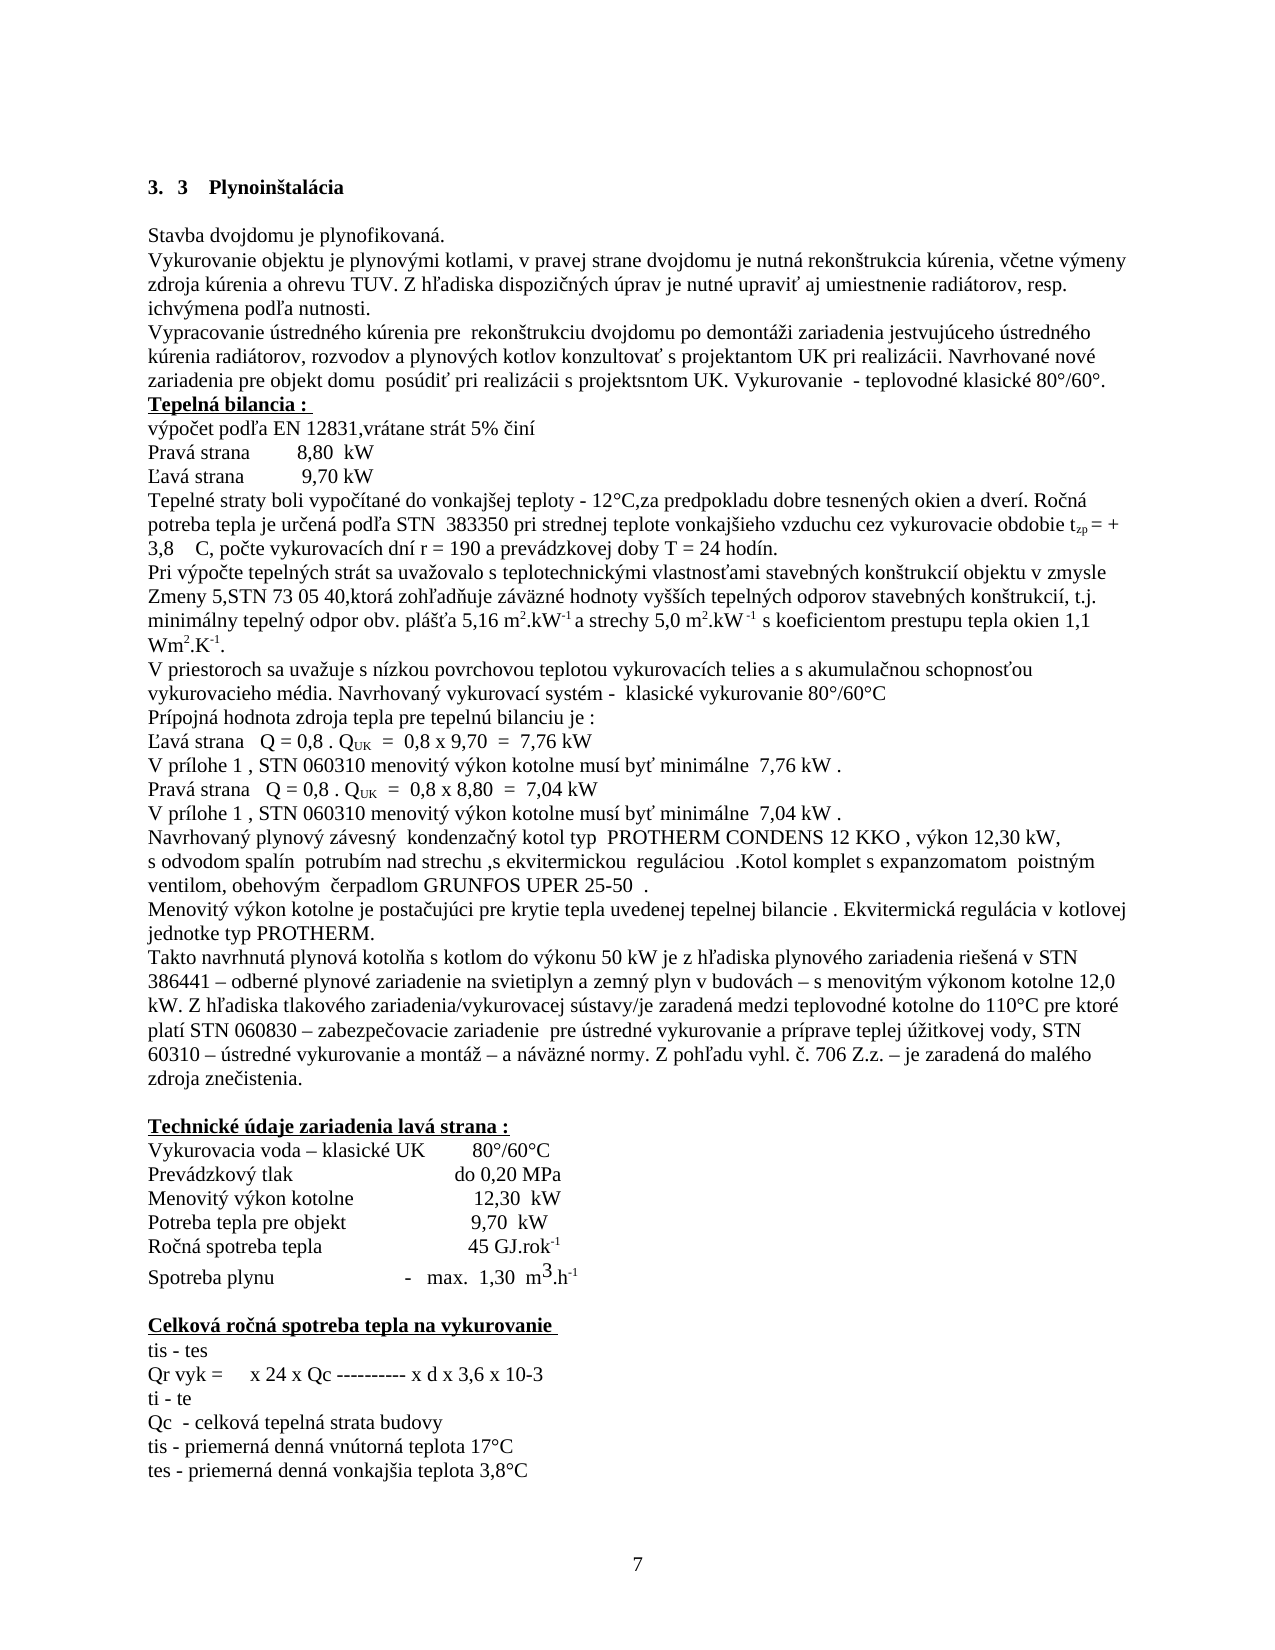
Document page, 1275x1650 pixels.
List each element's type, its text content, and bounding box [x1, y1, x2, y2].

text Vypracovanie ústredného kúrenia pre rekonštrukciu dvojdomu po demontáži zariadenia jestvujúceho ústredného kúrenia radiátorov, rozvodov a plynových kotlov konzultovať s projektantom UK pri realizácii. Navrhované nové zariadenia pre objekt domu posúdiť pri realizácii s projektsntom UK. Vykurovanie - teplovodné klasické 80°/60°. [148, 320, 1127, 392]
text Vykurovacia voda – klasické UK 80°/60°C [148, 1138, 1127, 1162]
text Pri výpočte tepelných strát sa uvažovalo s teplotechnickými vlastnosťami stavebných konštrukcií objektu v zmysle Zmeny 5,STN 73 05 40,ktorá zohľadňuje záväzné hodnoty vyšších tepelných odporov stavebných konštrukcií, t.j. minimálny tepelný odpor obv. plášťa 5,16 m2.kW-1 a strechy 5,0 m2.kW -1 s koeficientom prestupu tepla okien 1,1 Wm2.K-1. [148, 560, 1127, 657]
text Ľavá strana Q = 0,8 . QUK = 0,8 x 9,70 = 7,76 kW [148, 729, 1127, 753]
text Menovitý výkon kotolne 12,30 kW [148, 1186, 1127, 1210]
text Takto navrhnutá plynová kotolňa s kotlom do výkonu 50 kW je z hľadiska plynového zariadenia riešená v STN 386441 – odberné plynové zariadenie na svietiplyn a zemný plyn v budovách – s menovitým výkonom kotolne 12,0 kW. Z hľadiska tlakového zariadenia/vykurovacej sústavy/je zaradená medzi teplovodné kotolne do 110°C pre ktoré platí STN 060830 – zabezpečovacie zariadenie pre ústredné vykurovanie a príprave teplej úžitkovej vody, STN 60310 – ústredné vykurovanie a montáž – a náväzné normy. Z pohľadu vyhl. č. 706 Z.z. – je zaradená do malého zdroja znečistenia. [148, 945, 1127, 1090]
text Tepelné straty boli vypočítané do vonkajšej teploty - 12°C,za predpokladu dobre tesnených okien a dverí. Ročná potreba tepla je určená podľa STN 383350 pri strednej teplote vonkajšieho vzduchu cez vykurovacie obdobie tzp = + 3,8 C, počte vykurovacích dní r = 190 a prevádzkovej doby T = 24 hodín. [148, 488, 1127, 560]
text V priestoroch sa uvažuje s nízkou povrchovou teplotou vykurovacích telies a s akumulačnou schopnosťou vykurovacieho média. Navrhovaný vykurovací systém - klasické vykurovanie 80°/60°C [148, 657, 1127, 705]
text tes - priemerná denná vonkajšia teplota 3,8°C [148, 1458, 1127, 1482]
text Potreba tepla pre objekt 9,70 kW [148, 1210, 1127, 1234]
text Vykurovanie objektu je plynovými kotlami, v pravej strane dvojdomu je nutná rekonštrukcia kúrenia, včetne výmeny zdroja kúrenia a ohrevu TUV. Z hľadiska dispozičných úprav je nutné upraviť aj umiestnenie radiátorov, resp. ichvýmena podľa nutnosti. [148, 247, 1127, 320]
text Spotreba plynu - max. 1,30 m3.h-1 [148, 1258, 1127, 1289]
text Celková ročná spotreba tepla na vykurovanie [148, 1313, 1127, 1337]
text tis - priemerná denná vnútorná teplota 17°C [148, 1434, 1127, 1458]
text Ročná spotreba tepla 45 GJ.rok-1 [148, 1234, 1127, 1258]
text Stavba dvojdomu je plynofikovaná. [148, 223, 1127, 247]
text Tepelná bilancia : [148, 392, 1127, 416]
text Menovitý výkon kotolne je postačujúci pre krytie tepla uvedenej tepelnej bilancie . Ekvitermická regulácia v kotlovej jednotke typ PROTHERM. [148, 897, 1127, 945]
text V prílohe 1 , STN 060310 menovitý výkon kotolne musí byť minimálne 7,04 kW . [148, 801, 1127, 825]
text Pravá strana Q = 0,8 . QUK = 0,8 x 8,80 = 7,04 kW [148, 777, 1127, 801]
text Ľavá strana 9,70 kW [148, 464, 1127, 488]
text tis - tes [148, 1337, 1127, 1362]
list 3 Plynoinštalácia [148, 175, 1127, 199]
text Prípojná hodnota zdroja tepla pre tepelnú bilanciu je : [148, 705, 1127, 729]
text Prevádzkový tlak do 0,20 MPa [148, 1162, 1127, 1186]
text Pravá strana 8,80 kW [148, 440, 1127, 464]
text výpočet podľa EN 12831,vrátane strát 5% činí [148, 416, 1127, 440]
text Qc - celková tepelná strata budovy [148, 1410, 1127, 1434]
text Navrhovaný plynový závesný kondenzačný kotol typ PROTHERM CONDENS 12 KKO , výkon 12,30 kW, s odvodom spalín potrubím nad strechu ,s ekvitermickou reguláciou .Kotol komplet s expanzomatom poistným ventilom, obehovým čerpadlom GRUNFOS UPER 25-50 . [148, 825, 1127, 897]
text Technické údaje zariadenia lavá strana : [148, 1114, 1127, 1138]
text ti - te [148, 1386, 1127, 1410]
text V prílohe 1 , STN 060310 menovitý výkon kotolne musí byť minimálne 7,76 kW . [148, 753, 1127, 777]
text Qr vyk =  x 24 x Qc ---------- x d x 3,6 x 10-3 [148, 1362, 1127, 1386]
